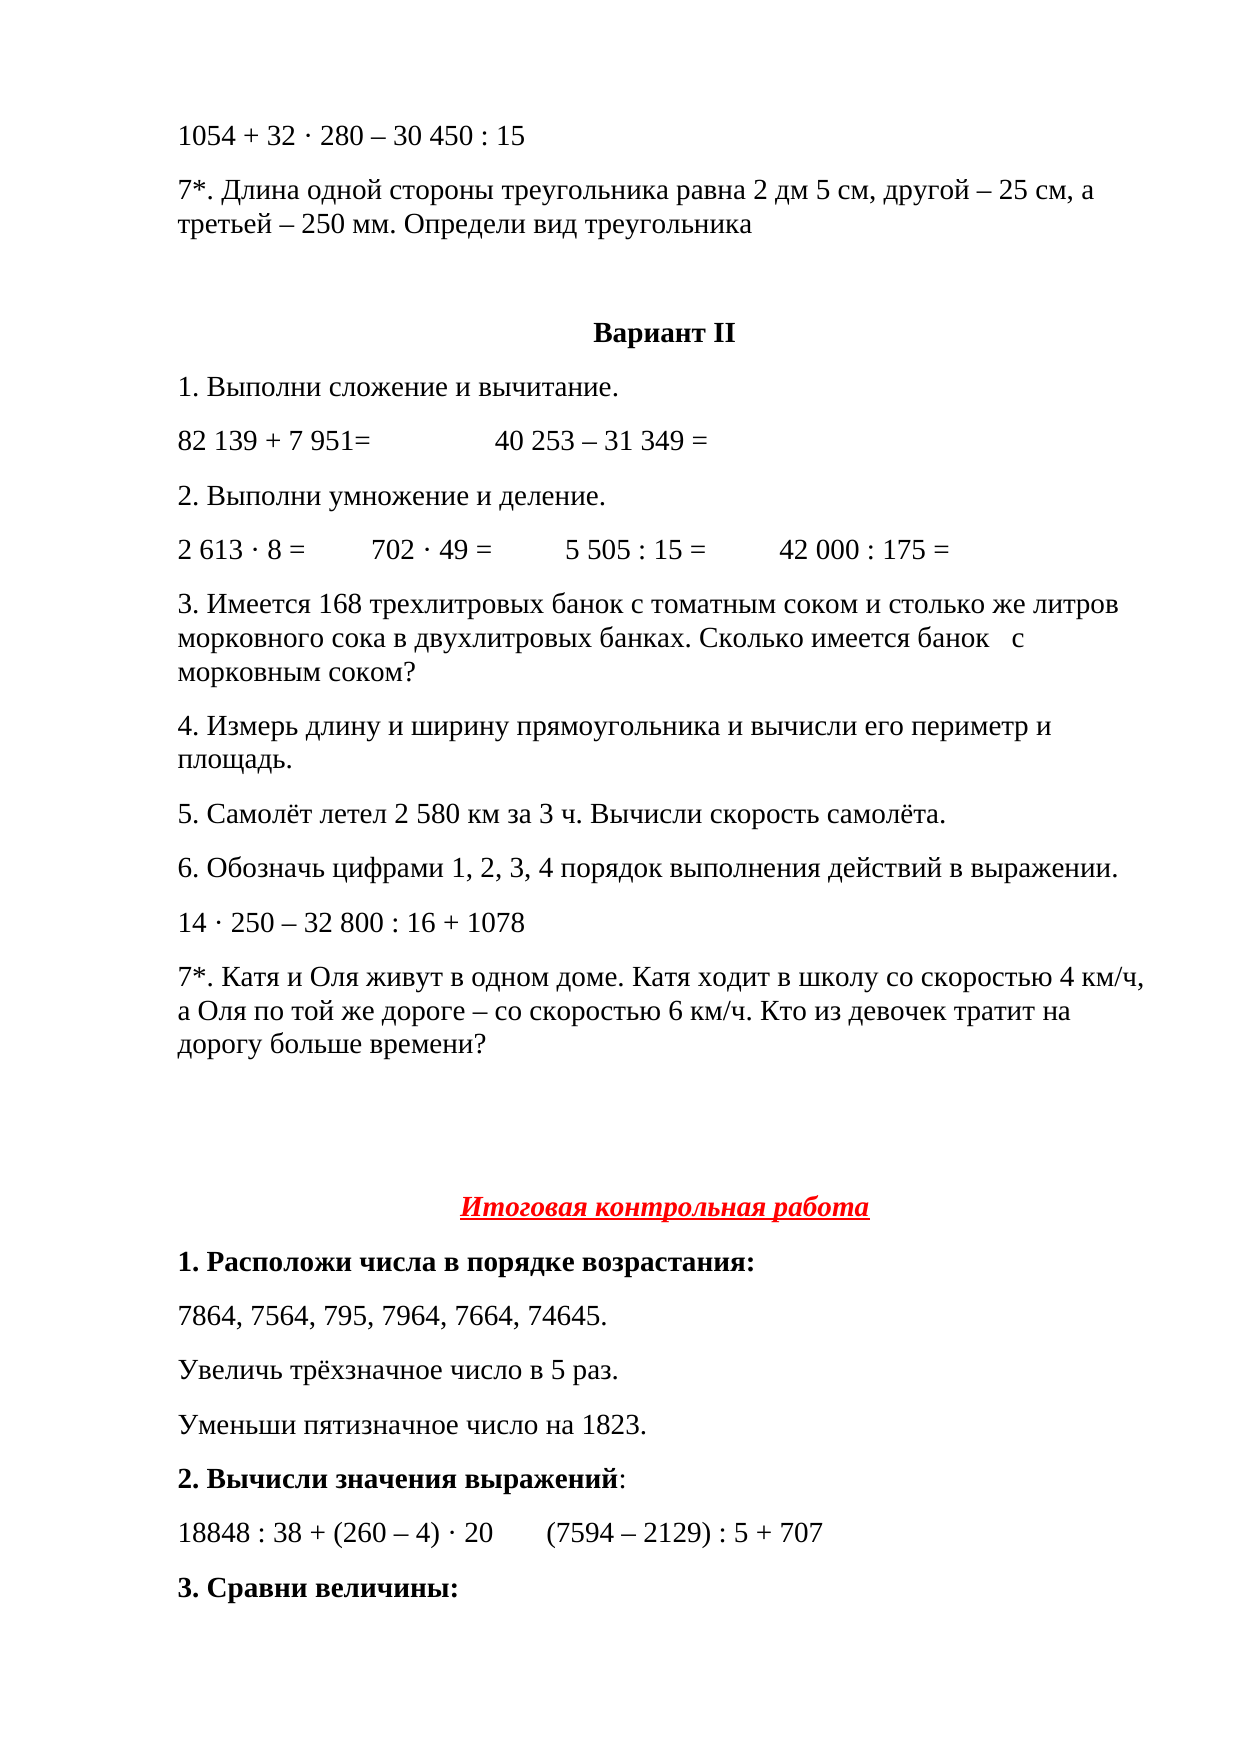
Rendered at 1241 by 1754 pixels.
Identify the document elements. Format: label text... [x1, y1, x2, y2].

text Итоговая контрольная работа [177, 1189, 1152, 1223]
text 2 613 · 8 = 702 · 49 = 5 505 : 15 = 42 000 : 175 = [177, 532, 1152, 566]
text 2. Вычисли значения выражений: [177, 1461, 1152, 1495]
text 1. Расположи числа в порядке возрастания: [177, 1244, 1152, 1277]
text Уменьши пятизначное число на 1823. [177, 1407, 1152, 1440]
text 5. Самолёт летел 2 580 км за 3 ч. Вычисли скорость самолёта. [177, 796, 1152, 829]
text Вариант II [177, 315, 1152, 348]
text 7*. Катя и Оля живут в одном доме. Катя ходит в школу со скоростью 4 км/ч, а Оля по той же дороге – со скоростью 6 км/ч. Кто из девочек тратит на дорогу больше времени? [177, 959, 1152, 1060]
text 7*. Длина одной стороны треугольника равна 2 дм 5 см, другой – 25 см, а третьей – 250 мм. Определи вид треугольника [177, 172, 1152, 239]
text 14 · 250 – 32 800 : 16 + 1078 [177, 905, 1152, 938]
text 4. Измерь длину и ширину прямоугольника и вычисли его периметр и площадь. [177, 708, 1152, 775]
text 82 139 + 7 951= 40 253 – 31 349 = [177, 423, 1152, 457]
text Увеличь трёхзначное число в 5 раз. [177, 1352, 1152, 1386]
text 2. Выполни умножение и деление. [177, 478, 1152, 511]
text 6. Обозначь цифрами 1, 2, 3, 4 порядок выполнения действий в выражении. [177, 850, 1152, 884]
text 1. Выполни сложение и вычитание. [177, 369, 1152, 403]
text 7864, 7564, 795, 7964, 7664, 74645. [177, 1298, 1152, 1332]
text 1054 + 32 · 280 – 30 450 : 15 [177, 118, 1152, 152]
text 3. Имеется 168 трехлитровых банок с томатным соком и столько же литров морковного сока в двухлитровых банках. Сколько имеется банок с морковным соком? [177, 587, 1152, 687]
text 3. Сравни величины: [177, 1570, 1152, 1603]
text 18848 : 38 + (260 – 4) · 20 (7594 – 2129) : 5 + 707 [177, 1516, 1152, 1549]
